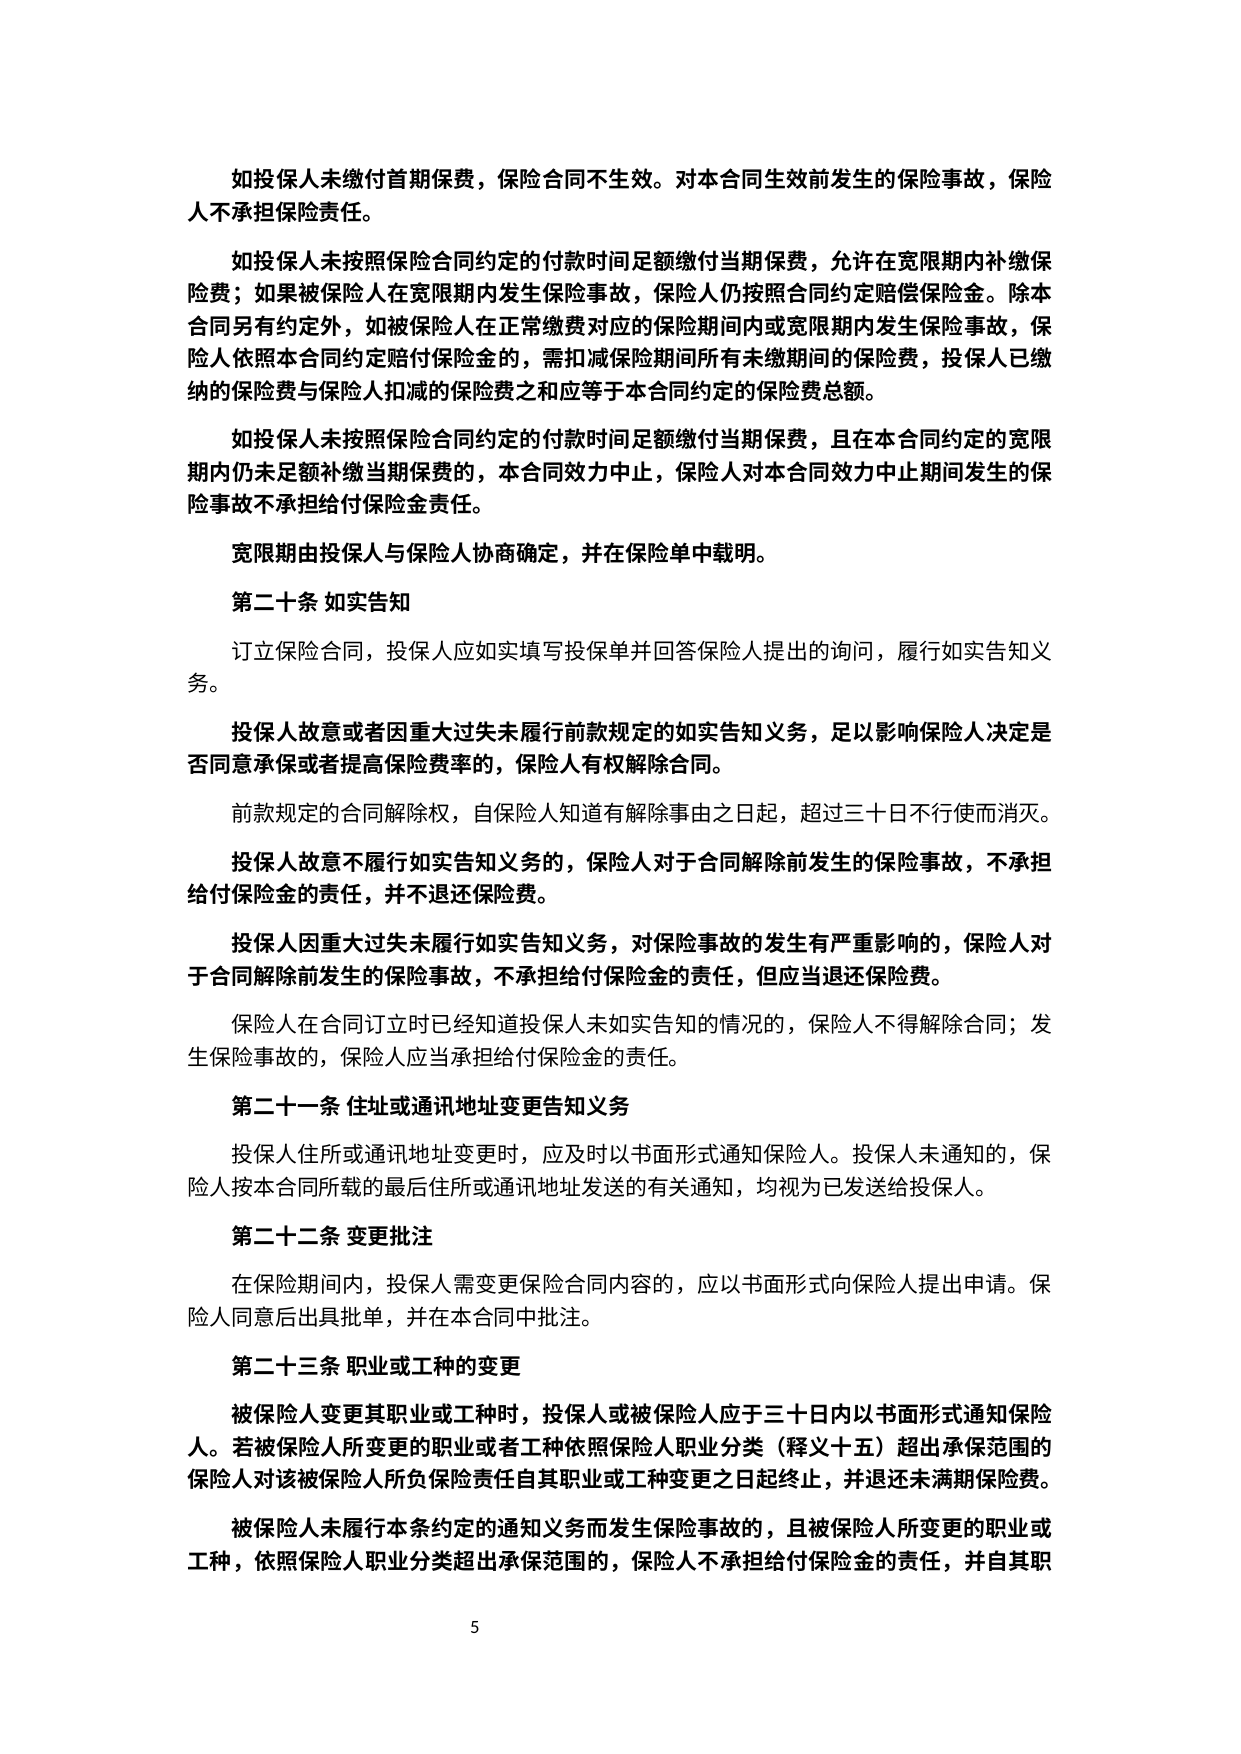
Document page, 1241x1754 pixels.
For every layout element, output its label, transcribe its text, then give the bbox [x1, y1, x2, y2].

text 投保人故意不履行如实告知义务的，保险人对于合同解除前发生的保险事故，不承担给付保险金的责任，并不退还保险费。 [187, 844, 1053, 909]
text 投保人因重大过失未履行如实告知义务，对保险事故的发生有严重影响的，保险人对于合同解除前发生的保险事故，不承担给付保险金的责任，但应当退还保险费。 [187, 926, 1053, 991]
list 住址或通讯地址变更告知义务 [187, 1088, 1053, 1121]
text 如投保人未缴付首期保费，保险合同不生效。对本合同生效前发生的保险事故，保险人不承担保险责任。 [187, 162, 1053, 227]
list 职业或工种的变更 [187, 1348, 1053, 1381]
list 如实告知 [187, 584, 1053, 617]
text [187, 1511, 1053, 1576]
text 前款规定的合同解除权，自保险人知道有解除事由之日起，超过三十日不行使而消灭。 [187, 796, 1053, 828]
text 如投保人未按照保险合同约定的付款时间足额缴付当期保费，且在本合同约定的宽限期内仍未足额补缴当期保费的，本合同效力中止，保险人对本合同效力中止期间发生的保险事故不承担给付保险金责任。 [187, 422, 1053, 519]
text 保险人在合同订立时已经知道投保人未如实告知的情况的，保险人不得解除合同；发生保险事故的，保险人应当承担给付保险金的责任。 [187, 1007, 1053, 1072]
text 如投保人未按照保险合同约定的付款时间足额缴付当期保费，允许在宽限期内补缴保险费；如果被保险人在宽限期内发生保险事故，保险人仍按照合同约定赔偿保险金。除本合同另有约定外，如被保险人在正常缴费对应的保险期间内或宽限期内发生保险事故，保险人依照本合同约定赔付保险金的，需扣减保险期间所有未缴期间的保险费，投保人已缴纳的保险费与保险人扣减的保险费之和应等于本合同约定的保险费总额。 [187, 243, 1053, 406]
text 在保险期间内，投保人需变更保险合同内容的，应以书面形式向保险人提出申请。保险人同意后出具批单，并在本合同中批注。 [187, 1267, 1053, 1332]
text 宽限期由投保人与保险人协商确定，并在保险单中载明。 [187, 536, 1053, 568]
text 投保人住所或通讯地址变更时，应及时以书面形式通知保险人。投保人未通知的，保险人按本合同所载的最后住所或通讯地址发送的有关通知，均视为已发送给投保人。 [187, 1137, 1053, 1202]
text 被保险人变更其职业或工种时，投保人或被保险人应于三十日内以书面形式通知保险人。若被保险人所变更的职业或者工种依照保险人职业分类（释义十五）超出承保范围的，保险人对该被保险人所负保险责任自其职业或工种变更之日起终止，并退还未满期保险费。 [187, 1397, 1053, 1494]
text 投保人故意或者因重大过失未履行前款规定的如实告知义务，足以影响保险人决定是否同意承保或者提高保险费率的，保险人有权解除合同。 [187, 714, 1053, 779]
list 变更批注 [187, 1218, 1053, 1251]
text 订立保险合同，投保人应如实填写投保单并回答保险人提出的询问，履行如实告知义务。 [187, 633, 1053, 698]
